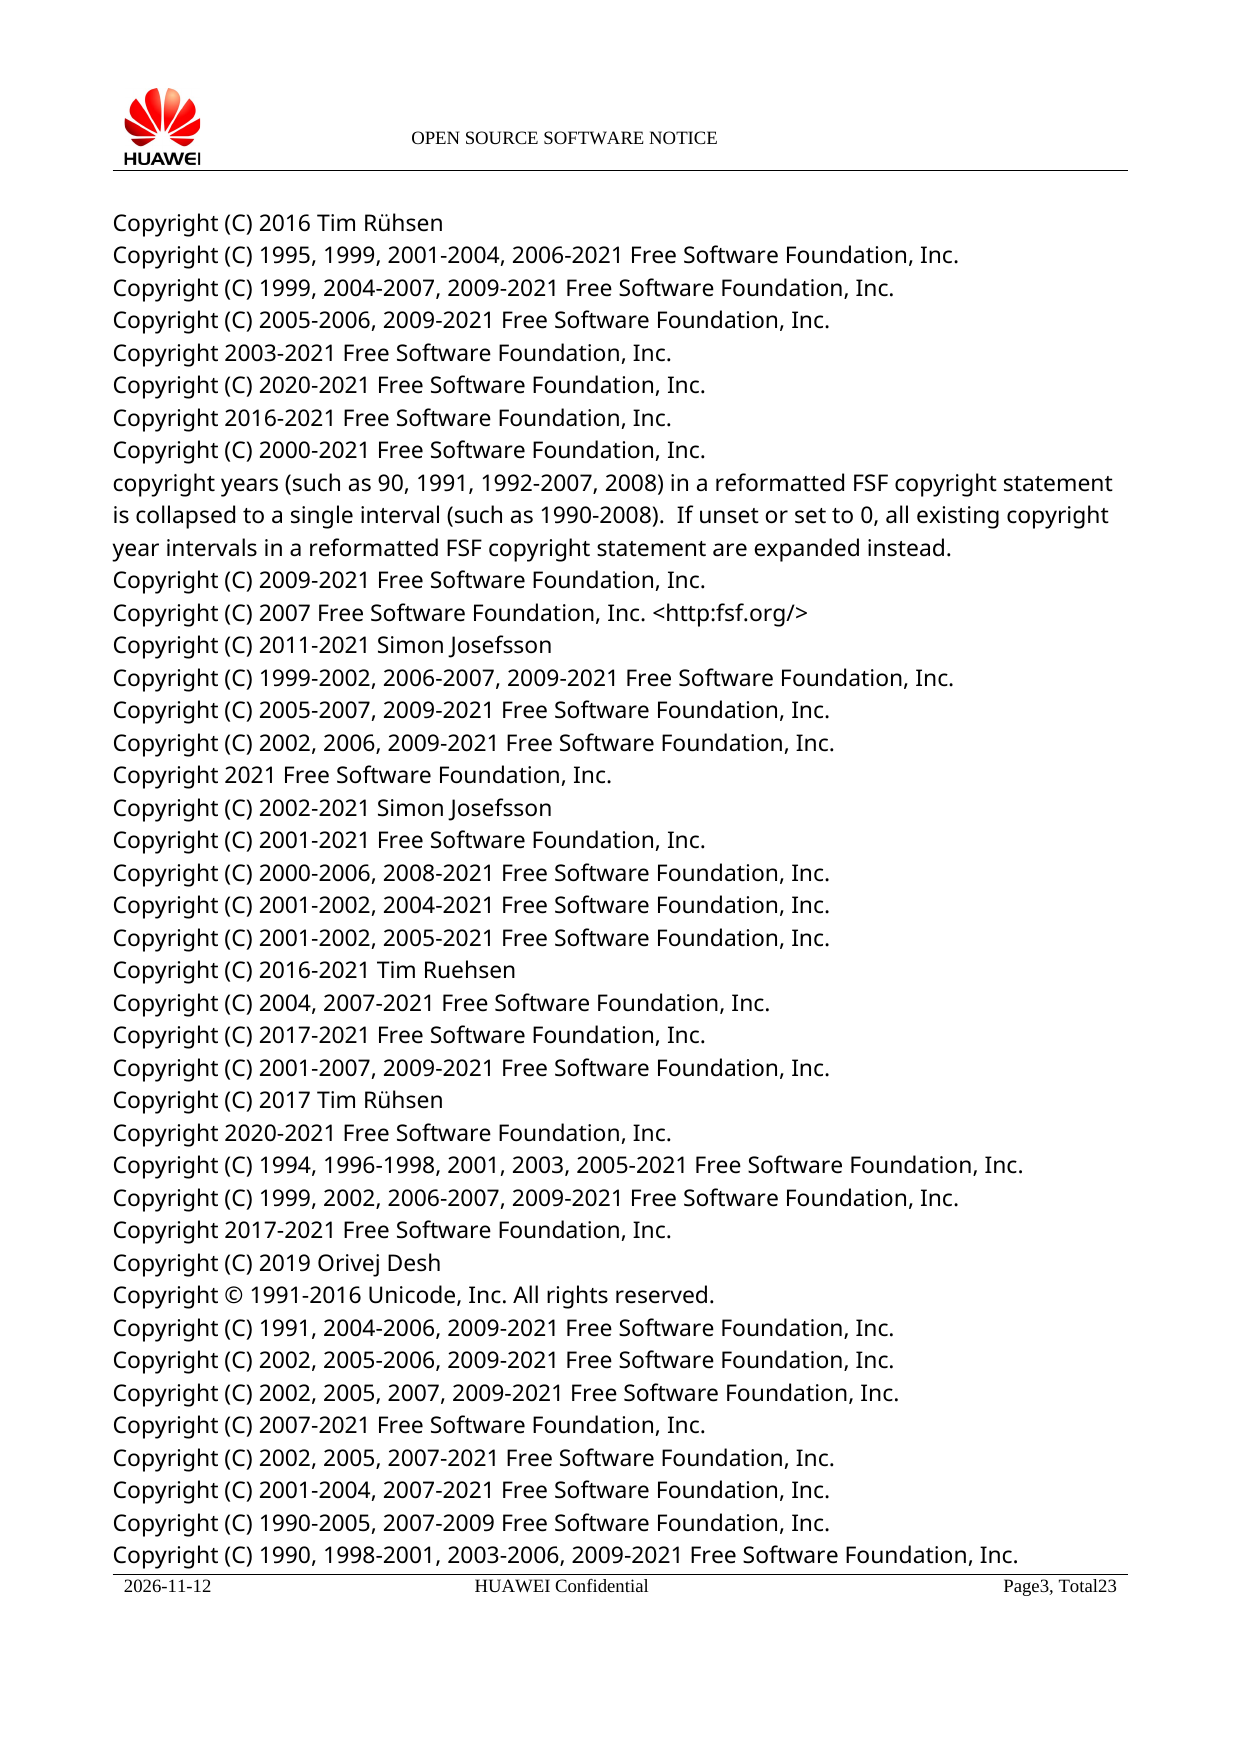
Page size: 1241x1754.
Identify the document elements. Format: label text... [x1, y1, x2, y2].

picture [124, 88, 201, 165]
